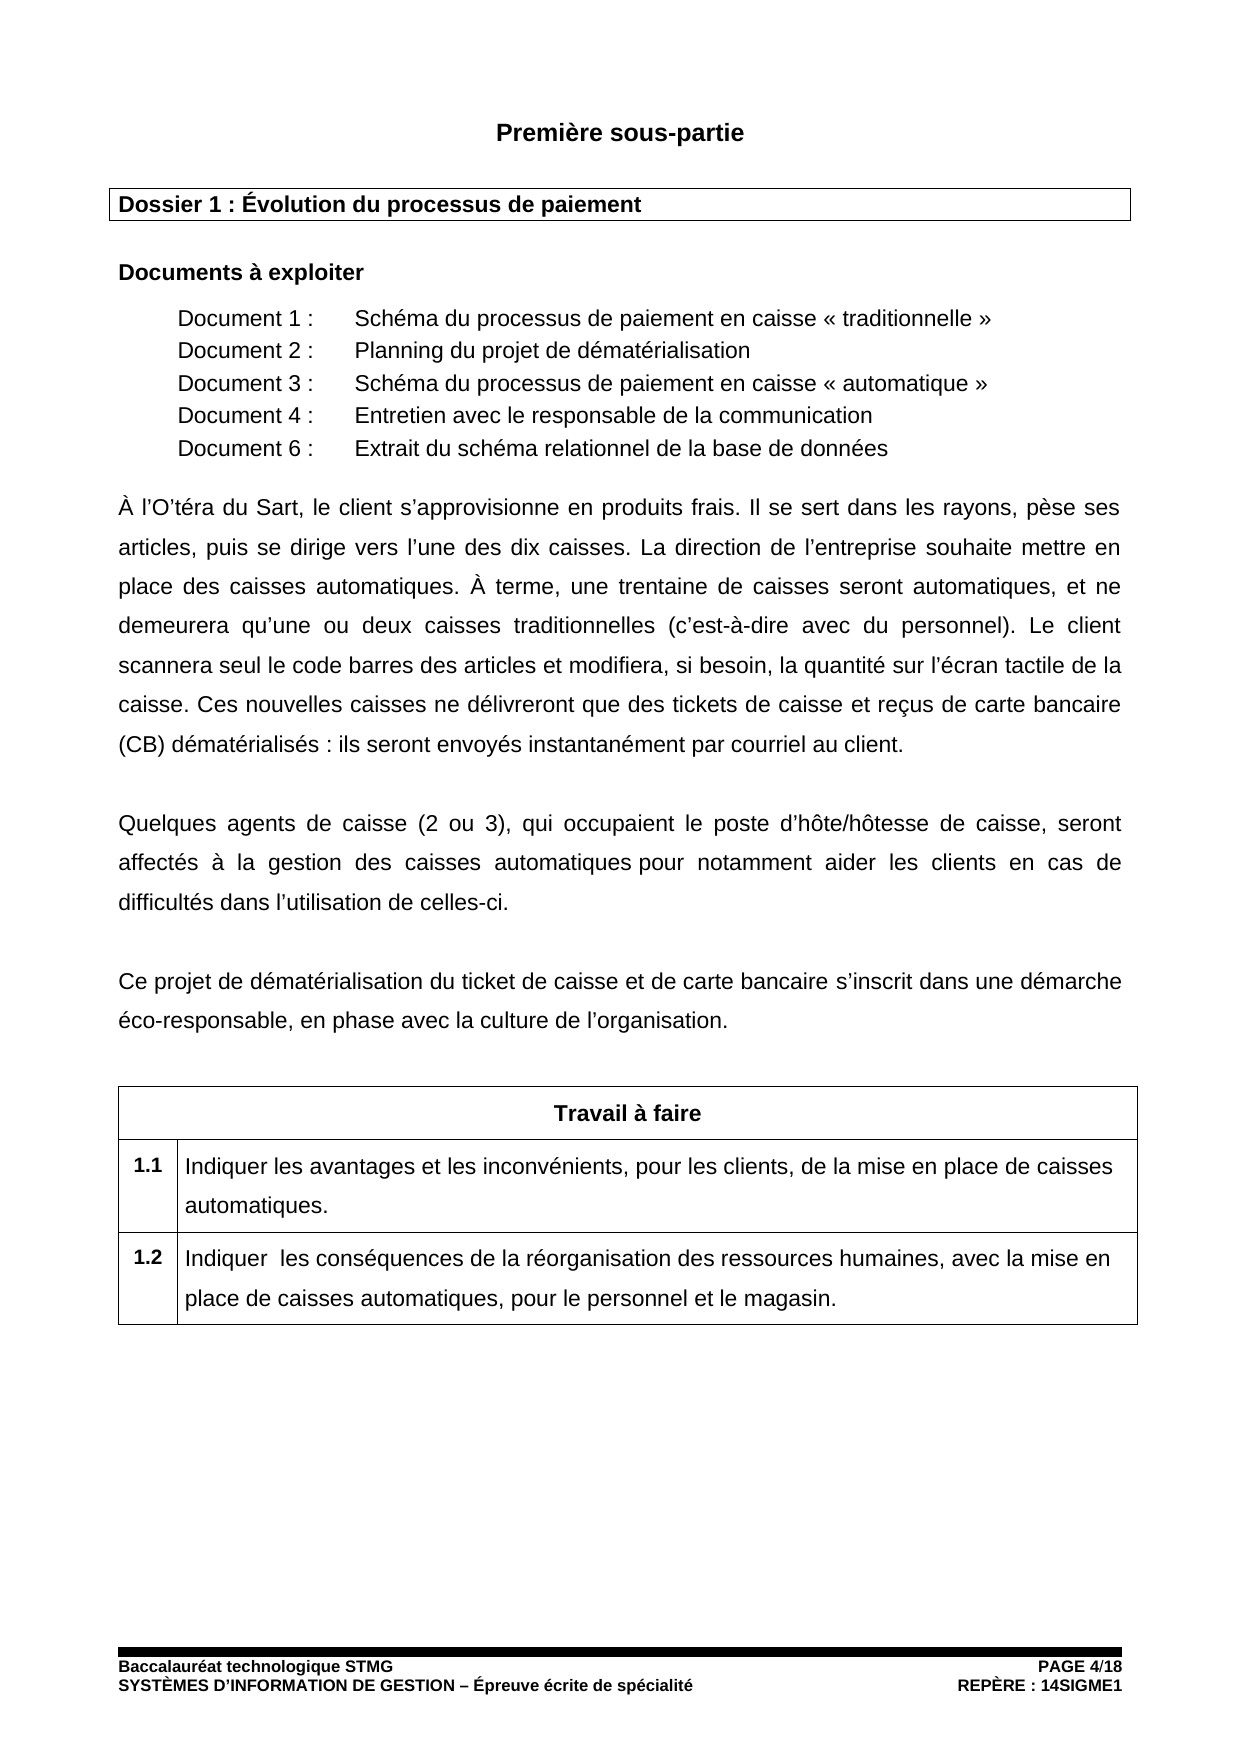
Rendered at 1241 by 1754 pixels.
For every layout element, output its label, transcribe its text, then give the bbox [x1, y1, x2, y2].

text Ce projet de dématérialisation du ticket de caisse et de carte bancaire s’inscrit dans une démarche éco-responsable, en phase avec la culture de l’organisation. [118, 968, 1122, 1033]
table_cell Indiquer les avantages et les inconvénients, pour les clients, de la mise en place de caisses automatiques. [178, 1140, 1137, 1232]
subtitle Documents à exploiter [118, 259, 1122, 285]
text Document 4 : Entretien avec le responsable de la communication [177, 402, 1122, 429]
text À l’O’téra du Sart, le client s’approvisionne en produits frais. Il se sert dans les rayons, pèse ses articles, puis se dirige vers l’une des dix caisses. La direction de l’entreprise souhaite mettre en place des caisses automatiques. À terme, une trentaine de caisses seront automatiques, et ne demeurera qu’une ou deux caisses traditionnelles (c’est-à-dire avec du personnel). Le client scannera seul le code barres des articles et modifiera, si besoin, la quantité sur l’écran tactile de la caisse. Ces nouvelles caisses ne délivreront que des tickets de caisse et reçus de carte bancaire (CB) dématérialisés : ils seront envoyés instantanément par courriel au client. [118, 494, 1122, 757]
table_header Travail à faire [119, 1087, 1137, 1139]
table_cell 1.1 [119, 1140, 177, 1232]
table_cell 1.2 [119, 1233, 177, 1324]
table_cell Indiquer les conséquences de la réorganisation des ressources humaines, avec la mise en place de caisses automatiques, pour le personnel et le magasin. [178, 1233, 1137, 1324]
text Quelques agents de caisse (2 ou 3), qui occupaient le poste d’hôte/hôtesse de caisse, seront affectés à la gestion des caisses automatiques pour notamment aider les clients en cas de difficultés dans l’utilisation de celles-ci. [118, 810, 1122, 915]
text Première sous-partie [118, 118, 1122, 147]
text Document 6 : Extrait du schéma relationnel de la base de données [177, 435, 1122, 461]
text Document 3 : Schéma du processus de paiement en caisse « automatique » [177, 370, 1122, 396]
text Document 2 : Planning du projet de dématérialisation [177, 337, 1122, 363]
text Document 1 : Schéma du processus de paiement en caisse « traditionnelle » [177, 304, 1122, 331]
subtitle Dossier 1 : Évolution du processus de paiement [110, 189, 1130, 220]
